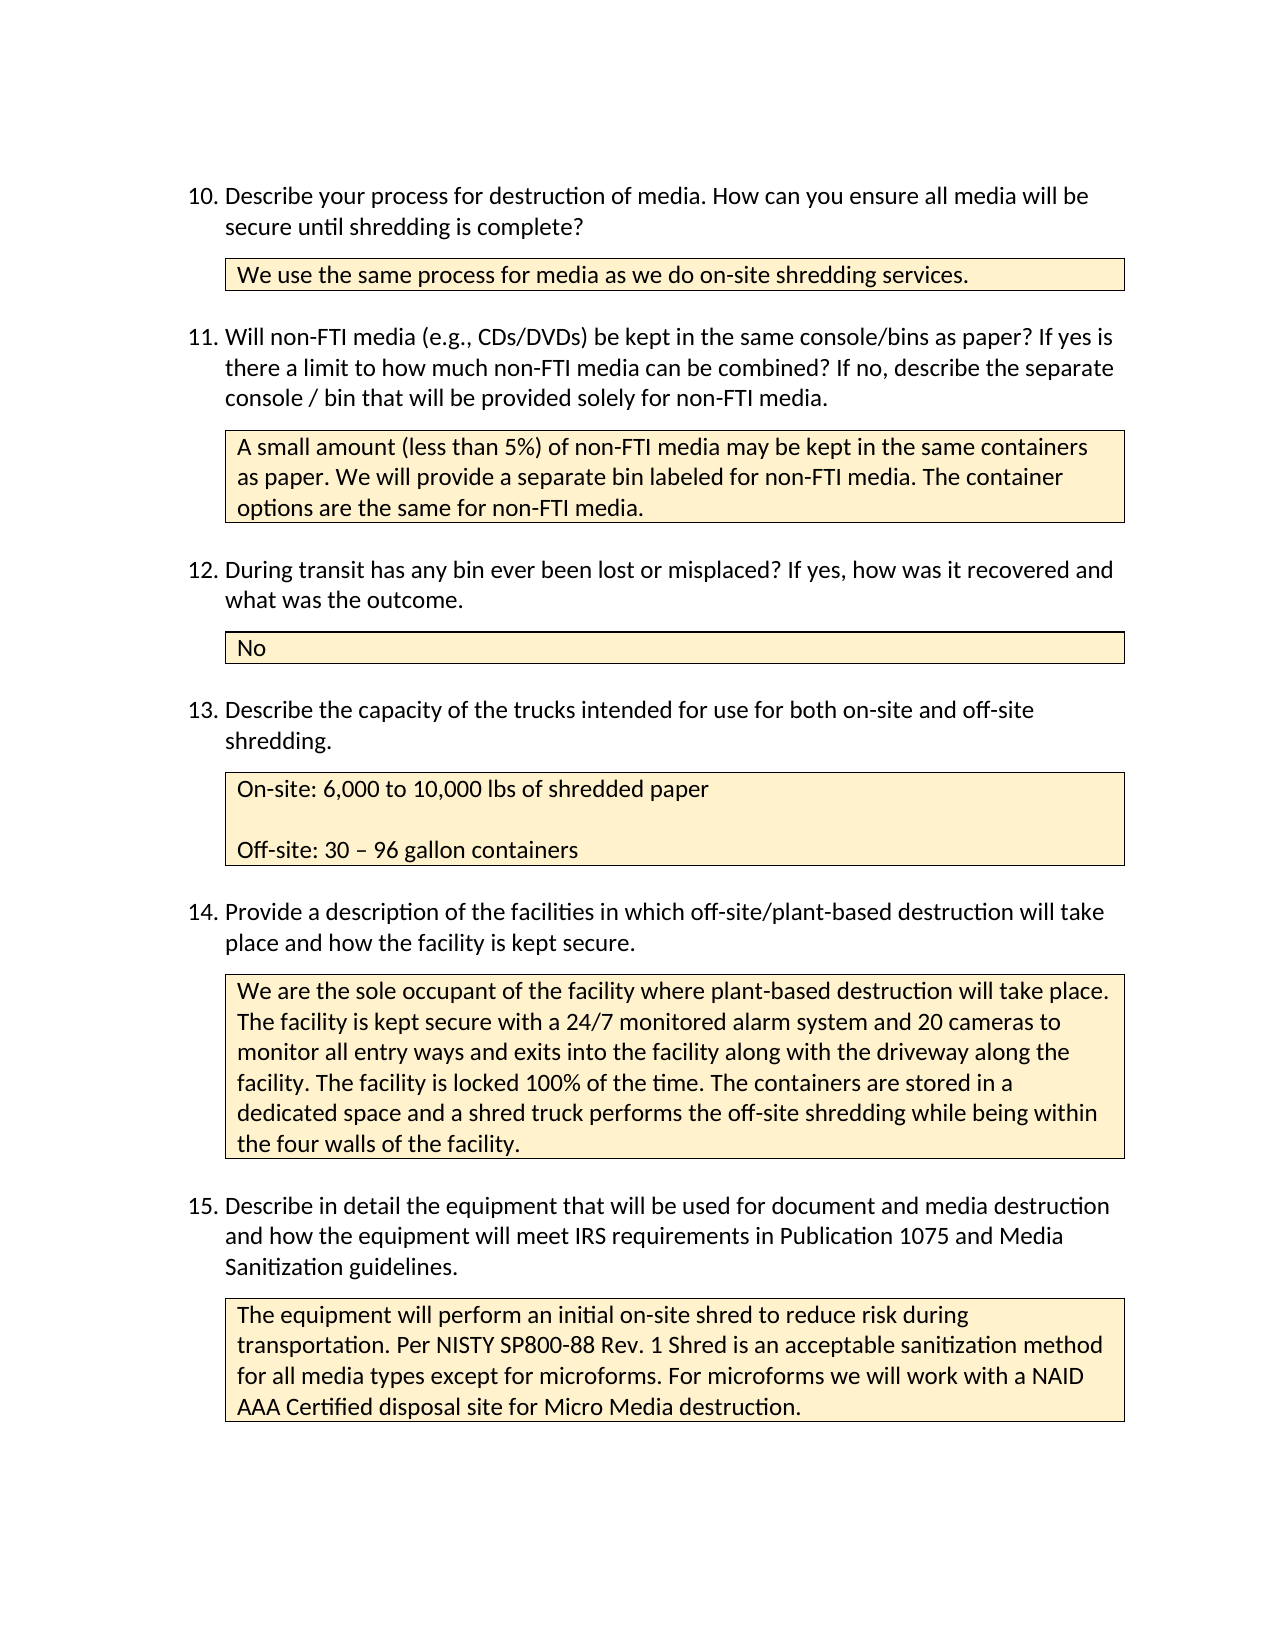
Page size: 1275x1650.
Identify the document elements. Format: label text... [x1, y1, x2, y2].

table_header We are the sole occupant of the facility where plant-based destruction will take place. The facility is kept secure with a 24/7 monitored alarm system and 20 cameras to monitor all entry ways and exits into the facility along with the driveway along the facility. The facility is locked 100% of the time. The containers are stored in a dedicated space and a shred truck performs the off-site shredding while being within the four walls of the facility. [226, 975, 1124, 1158]
table_header The equipment will perform an initial on-site shred to reduce risk during transportation. Per NISTY SP800-88 Rev. 1 Shred is an acceptable sanitization method for all media types except for microforms. For microforms we will work with a NAID AAA Certified disposal site for Micro Media destruction. [226, 1299, 1124, 1421]
list Describe the capacity of the trucks intended for use for both on-site and off-site shredding. [187, 694, 1125, 756]
table_header A small amount (less than 5%) of non-FTI media may be kept in the same containers as paper. We will provide a separate bin labeled for non-FTI media. The container options are the same for non-FTI media. [226, 431, 1124, 522]
list During transit has any bin ever been lost or misplaced? If yes, how was it recovered and what was the outcome. [187, 554, 1125, 615]
list Will non-FTI media (e.g., CDs/DVDs) be kept in the same console/bins as paper? If yes is there a limit to how much non-FTI media can be combined? If no, describe the separate console / bin that will be provided solely for non-FTI media. [187, 321, 1125, 413]
table_header We use the same process for media as we do on-site shredding services. [226, 259, 1124, 290]
list Describe in detail the equipment that will be used for document and media destruction and how the equipment will meet IRS requirements in Publication 1075 and Media Sanitization guidelines. [187, 1190, 1125, 1281]
table_header On-site: 6,000 to 10,000 lbs of shredded paper Off-site: 30 – 96 gallon containers [226, 773, 1124, 865]
list Provide a description of the facilities in which off-site/plant-based destruction will take place and how the facility is kept secure. [187, 896, 1125, 957]
table_header No [226, 633, 1124, 663]
list Describe your process for destruction of media. How can you ensure all media will be secure until shredding is complete? [187, 181, 1125, 242]
